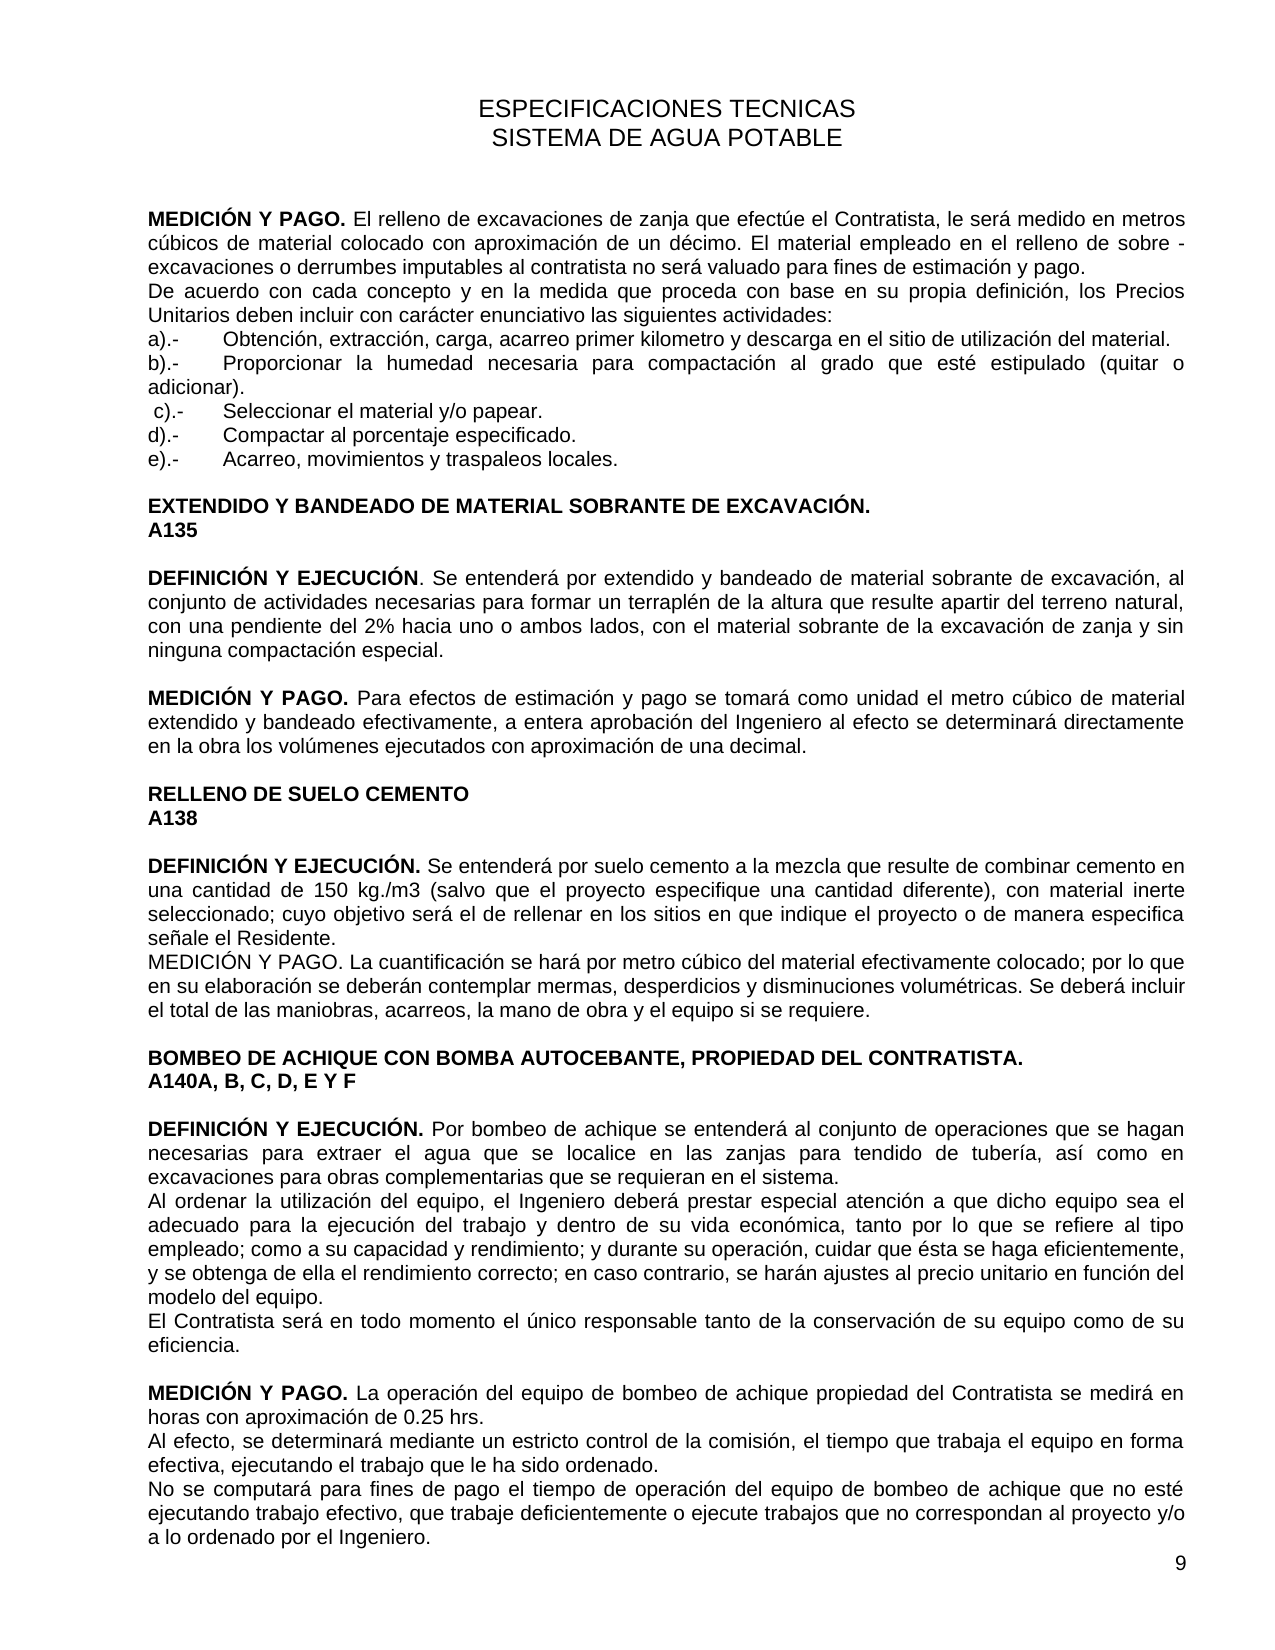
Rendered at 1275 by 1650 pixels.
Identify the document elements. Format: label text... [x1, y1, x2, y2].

text DEFINICIÓN Y EJECUCIÓN. Se entenderá por suelo cemento a la mezcla que resulte de combinar cemento en una cantidad de ./m3 (salvo que el proyecto especifique una cantidad diferente), con material inerte seleccionado; cuyo objetivo será el de rellenar en los sitios en que indique el proyecto o de manera especifica señale el Residente. [148, 854, 1186, 949]
text A138 [148, 806, 1186, 830]
text e).- Acarreo, movimientos y traspaleos locales. [148, 446, 1186, 470]
text b).- Proporcionar la humedad necesaria para compactación al grado que esté estipulado (quitar o adicionar). [148, 351, 1186, 398]
text A135 [148, 518, 1186, 542]
text A140A, B, C, D, E Y F [148, 1069, 1186, 1093]
text No se computará para fines de pago el tiempo de operación del equipo de bombeo de achique que no esté ejecutando trabajo efectivo, que trabaje deficientemente o ejecute trabajos que no correspondan al proyecto y/o a lo ordenado por el Ingeniero. [148, 1477, 1186, 1548]
text BOMBEO DE ACHIQUE CON BOMBA AUTOCEBANTE, PROPIEDAD DEL CONTRATISTA. [148, 1045, 1186, 1069]
text EXTENDIDO Y BANDEADO DE MATERIAL SOBRANTE DE EXCAVACIÓN. [148, 494, 1186, 518]
text c).- Seleccionar el material y/o papear. [148, 398, 1186, 422]
text a).- Obtención, extracción, carga, acarreo primer kilometro y descarga en el sitio de utilización del material. [148, 327, 1186, 351]
text MEDICIÓN Y PAGO. Para efectos de estimación y pago se tomará como unidad el metro cúbico de material extendido y bandeado efectivamente, a entera aprobación del Ingeniero al efecto se determinará directamente en la obra los volúmenes ejecutados con aproximación de una decimal. [148, 686, 1186, 758]
text DEFINICIÓN Y EJECUCIÓN. Se entenderá por extendido y bandeado de material sobrante de excavación, al conjunto de actividades necesarias para formar un terraplén de la altura que resulte apartir del terreno natural, con una pendiente del 2% hacia uno o ambos lados, con el material sobrante de la excavación de zanja y sin ninguna compactación especial. [148, 566, 1186, 662]
text MEDICIÓN Y PAGO. El relleno de excavaciones de zanja que efectúe el Contratista, le será medido en metros cúbicos de material colocado con aproximación de un décimo. El material empleado en el relleno de sobre - excavaciones o derrumbes imputables al contratista no será valuado para fines de estimación y pago. [148, 207, 1186, 279]
text RELLENO DE SUELO CEMENTO [148, 782, 1186, 806]
text El Contratista será en todo momento el único responsable tanto de la conservación de su equipo como de su eficiencia. [148, 1309, 1186, 1357]
text DEFINICIÓN Y EJECUCIÓN. Por bombeo de achique se entenderá al conjunto de operaciones que se hagan necesarias para extraer el agua que se localice en las zanjas para tendido de tubería, así como en excavaciones para obras complementarias que se requieran en el sistema. [148, 1117, 1186, 1189]
text Al ordenar la utilización del equipo, el Ingeniero deberá prestar especial atención a que dicho equipo sea el adecuado para la ejecución del trabajo y dentro de su vida económica, tanto por lo que se refiere al tipo empleado; como a su capacidad y rendimiento; y durante su operación, cuidar que ésta se haga eficientemente, y se obtenga de ella el rendimiento correcto; en caso contrario, se harán ajustes al precio unitario en función del modelo del equipo. [148, 1189, 1186, 1309]
text De acuerdo con cada concepto y en la medida que proceda con base en su propia definición, los Precios Unitarios deben incluir con carácter enunciativo las siguientes actividades: [148, 279, 1186, 327]
text Al efecto, se determinará mediante un estricto control de la comisión, el tiempo que trabaja el equipo en forma efectiva, ejecutando el trabajo que le ha sido ordenado. [148, 1429, 1186, 1477]
text MEDICIÓN Y PAGO. La operación del equipo de bombeo de achique propiedad del Contratista se medirá en horas con aproximación de 0.25 hrs. [148, 1381, 1186, 1429]
text MEDICIÓN Y PAGO. La cuantificación se hará por metro cúbico del material efectivamente colocado; por lo que en su elaboración se deberán contemplar mermas, desperdicios y disminuciones volumétricas. Se deberá incluir el total de las maniobras, acarreos, la mano de obra y el equipo si se requiere. [148, 949, 1186, 1021]
text d).- Compactar al porcentaje especificado. [148, 422, 1186, 446]
